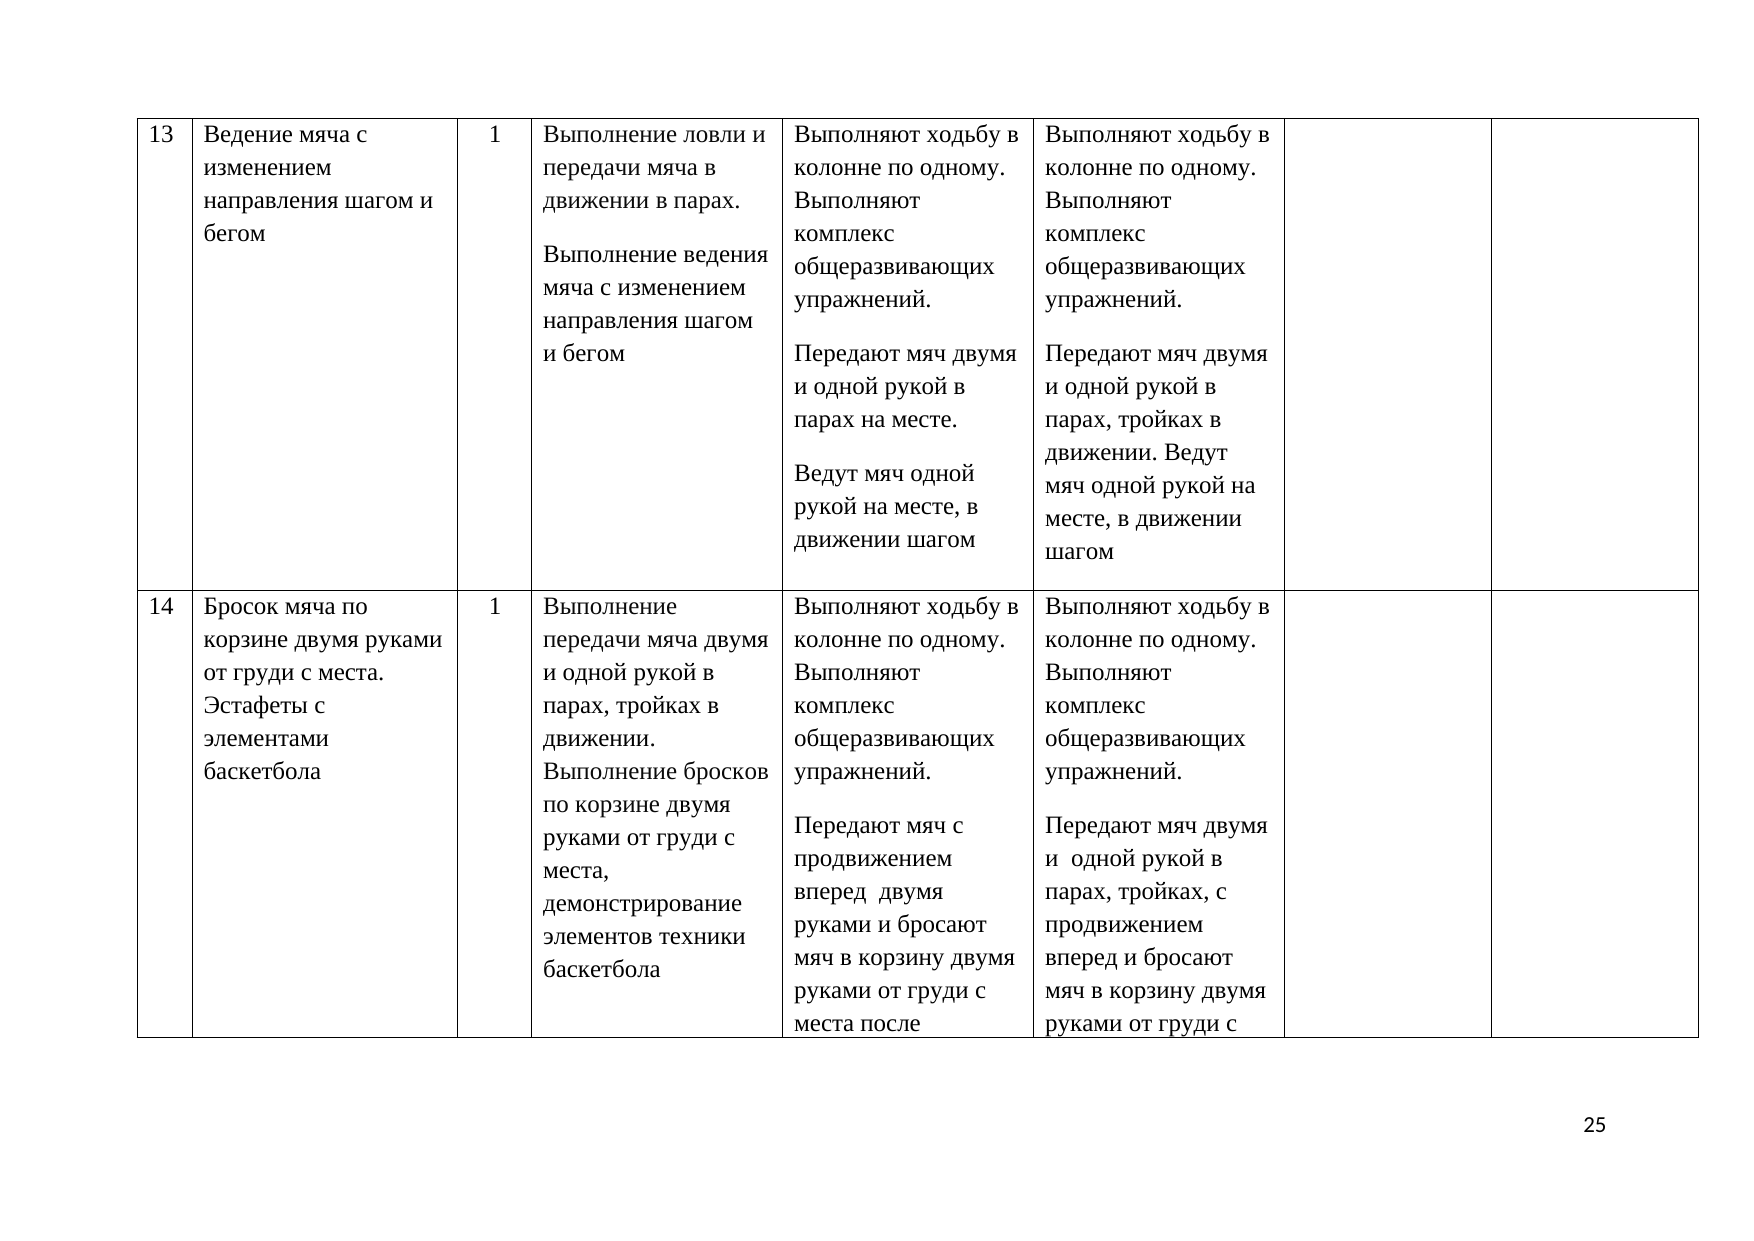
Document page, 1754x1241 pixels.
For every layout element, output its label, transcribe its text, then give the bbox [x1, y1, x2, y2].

table_header [1285, 119, 1491, 590]
table_cell 1 [458, 591, 531, 1037]
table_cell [532, 591, 782, 1037]
table_header 13 [138, 119, 192, 590]
table_cell [1285, 591, 1491, 1037]
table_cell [193, 591, 457, 1037]
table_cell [783, 591, 1033, 1037]
table_header Выполнение ловли и передачи мяча в движении в парах. Выполнение ведения мяча с изменением направления шагом и бегом [532, 119, 782, 590]
table_header [1492, 119, 1698, 590]
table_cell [1034, 591, 1284, 1037]
table_cell [1492, 591, 1698, 1037]
table_header 1 [458, 119, 531, 590]
table_cell 14 [138, 591, 192, 1037]
table_header Ведение мяча с изменением направления шагом и бегом [193, 119, 457, 590]
table_header Выполняют ходьбу в колонне по одному. Выполняют комплекс общеразвивающих упражнений. Передают мяч двумя и одной рукой в парах на месте. Ведут мяч одной рукой на месте, в движении шагом [783, 119, 1033, 590]
table_header Выполняют ходьбу в колонне по одному. Выполняют комплекс общеразвивающих упражнений. Передают мяч двумя и одной рукой в парах, тройках в движении. Ведут мяч одной рукой на месте, в движении шагом [1034, 119, 1284, 590]
